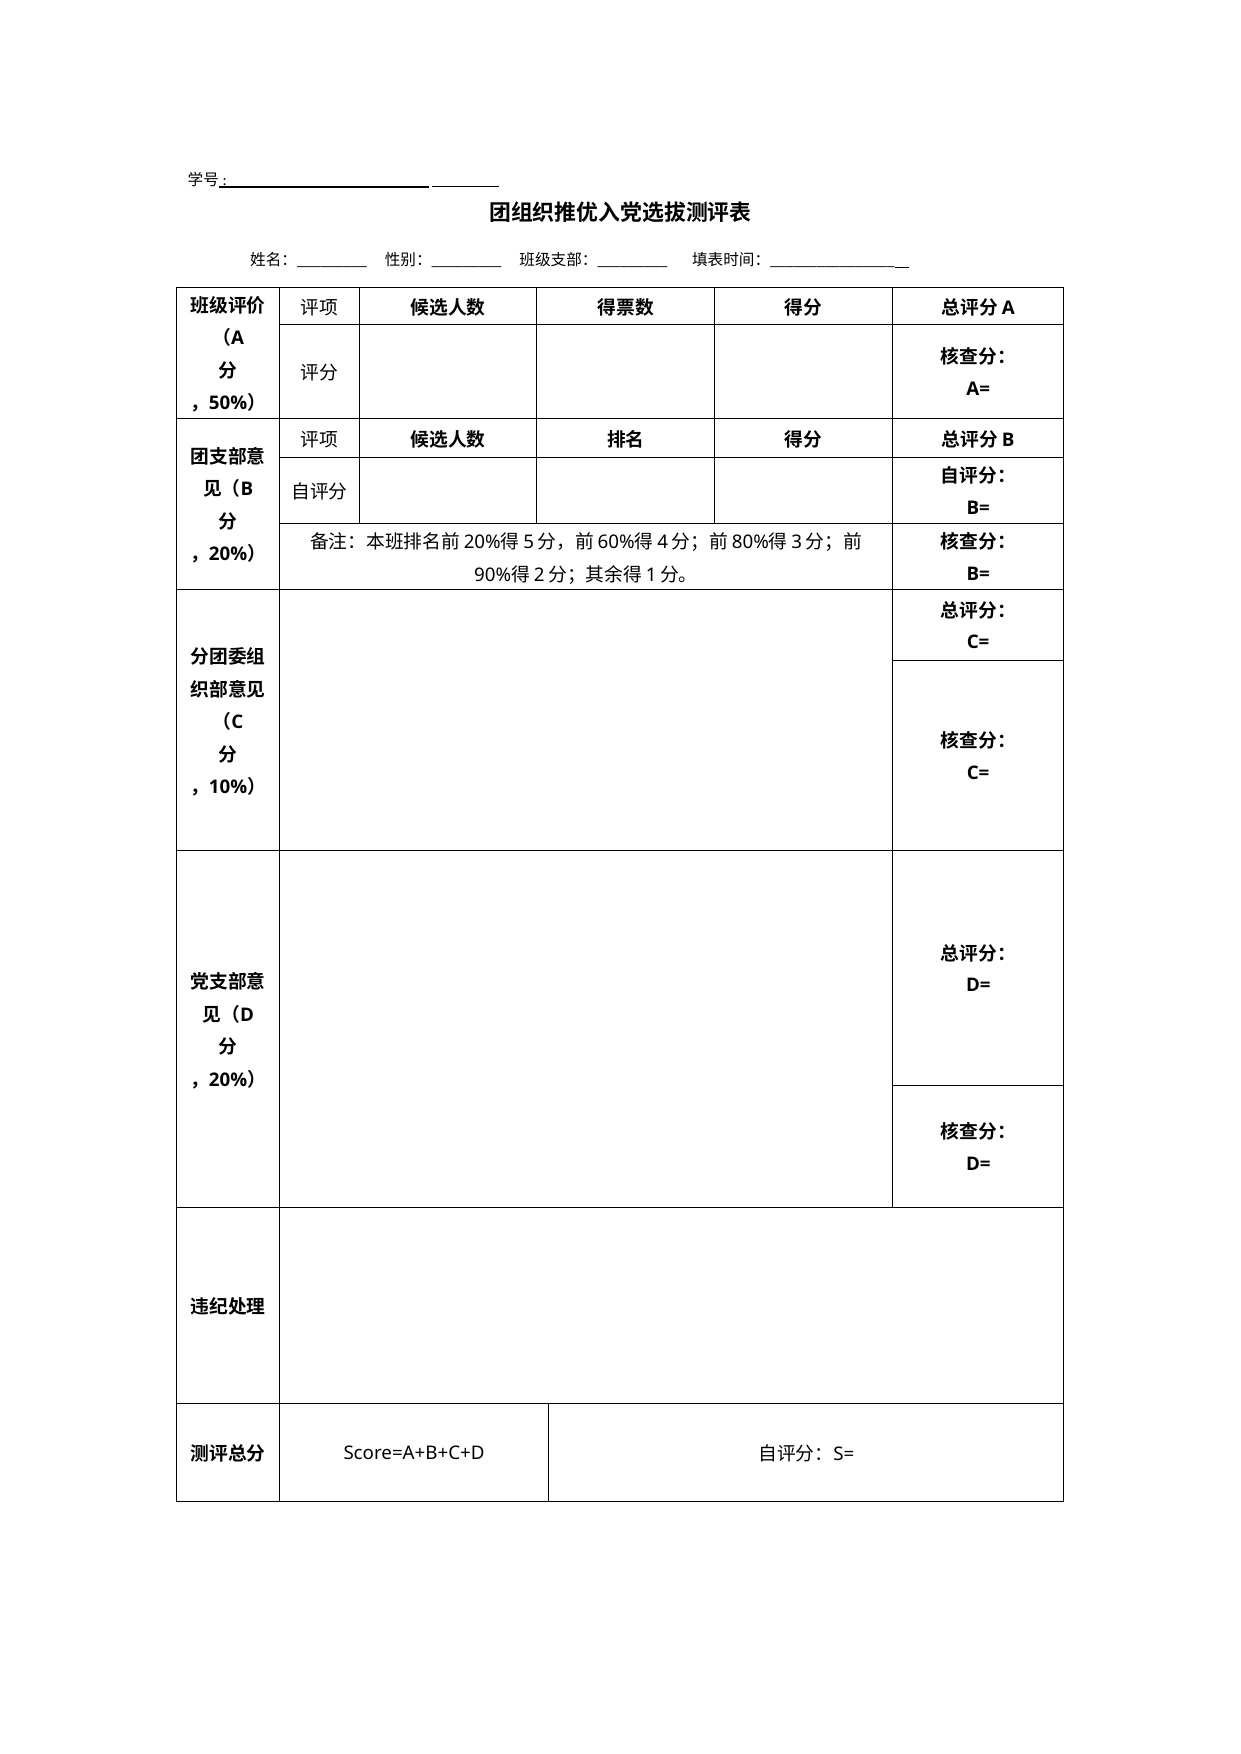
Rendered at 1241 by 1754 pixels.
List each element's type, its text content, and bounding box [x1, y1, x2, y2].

table_cell 自评分 [280, 458, 359, 523]
table_cell 得分 [715, 419, 892, 457]
table_cell [537, 458, 714, 523]
table_cell [360, 325, 536, 418]
table_cell 评项 [280, 419, 359, 457]
table_header 总评分A [893, 288, 1063, 324]
table_cell 党支部意见（D 分，20%） [177, 851, 279, 1207]
table_cell 总评分： C= [893, 590, 1063, 660]
table_cell 核查分： D= [893, 1086, 1063, 1207]
table_cell 评分 [280, 325, 359, 418]
table_cell [280, 590, 892, 850]
table_cell 自评分：S= [549, 1404, 1063, 1501]
table_cell 总评分： D= [893, 851, 1063, 1085]
table_header 班级评价（A 分，50%） [177, 288, 279, 418]
table_cell [360, 458, 536, 523]
table_header 候选人数 [360, 288, 536, 324]
table_header 得分 [715, 288, 892, 324]
text 学号 :_____________________ [187, 162, 1053, 194]
text 团组织推优入党选拔测评表 [187, 194, 1053, 227]
table_cell 排名 [537, 419, 714, 457]
table_cell 测评总分 [177, 1404, 279, 1501]
table_header 得票数 [537, 288, 714, 324]
table_cell 核查分： B= [893, 524, 1063, 589]
table_cell [280, 1208, 1063, 1402]
table_cell Score=A+B+C+D [280, 1404, 548, 1501]
table_cell 备注：本班排名前20%得5分，前60%得4分；前80%得3分；前90%得2分；其余得1分。 [280, 524, 892, 589]
table_cell 总评分B [893, 419, 1063, 457]
table_cell [280, 851, 892, 1207]
table_cell [537, 325, 714, 418]
table_cell 违纪处理 [177, 1208, 279, 1402]
table_cell 自评分： B= [893, 458, 1063, 523]
table_cell 团支部意见（B 分，20%） [177, 419, 279, 589]
table_cell [715, 325, 892, 418]
table_cell 分团委组织部意见（C 分，10%） [177, 590, 279, 850]
text 姓名：_________ 性别：_________ 班级支部：_________ 填表时间：________________ [187, 243, 1053, 275]
table_cell [715, 458, 892, 523]
table_cell 核查分： A= [893, 325, 1063, 418]
table_cell 核查分： C= [893, 661, 1063, 850]
table_header 评项 [280, 288, 359, 324]
table_cell 候选人数 [360, 419, 536, 457]
